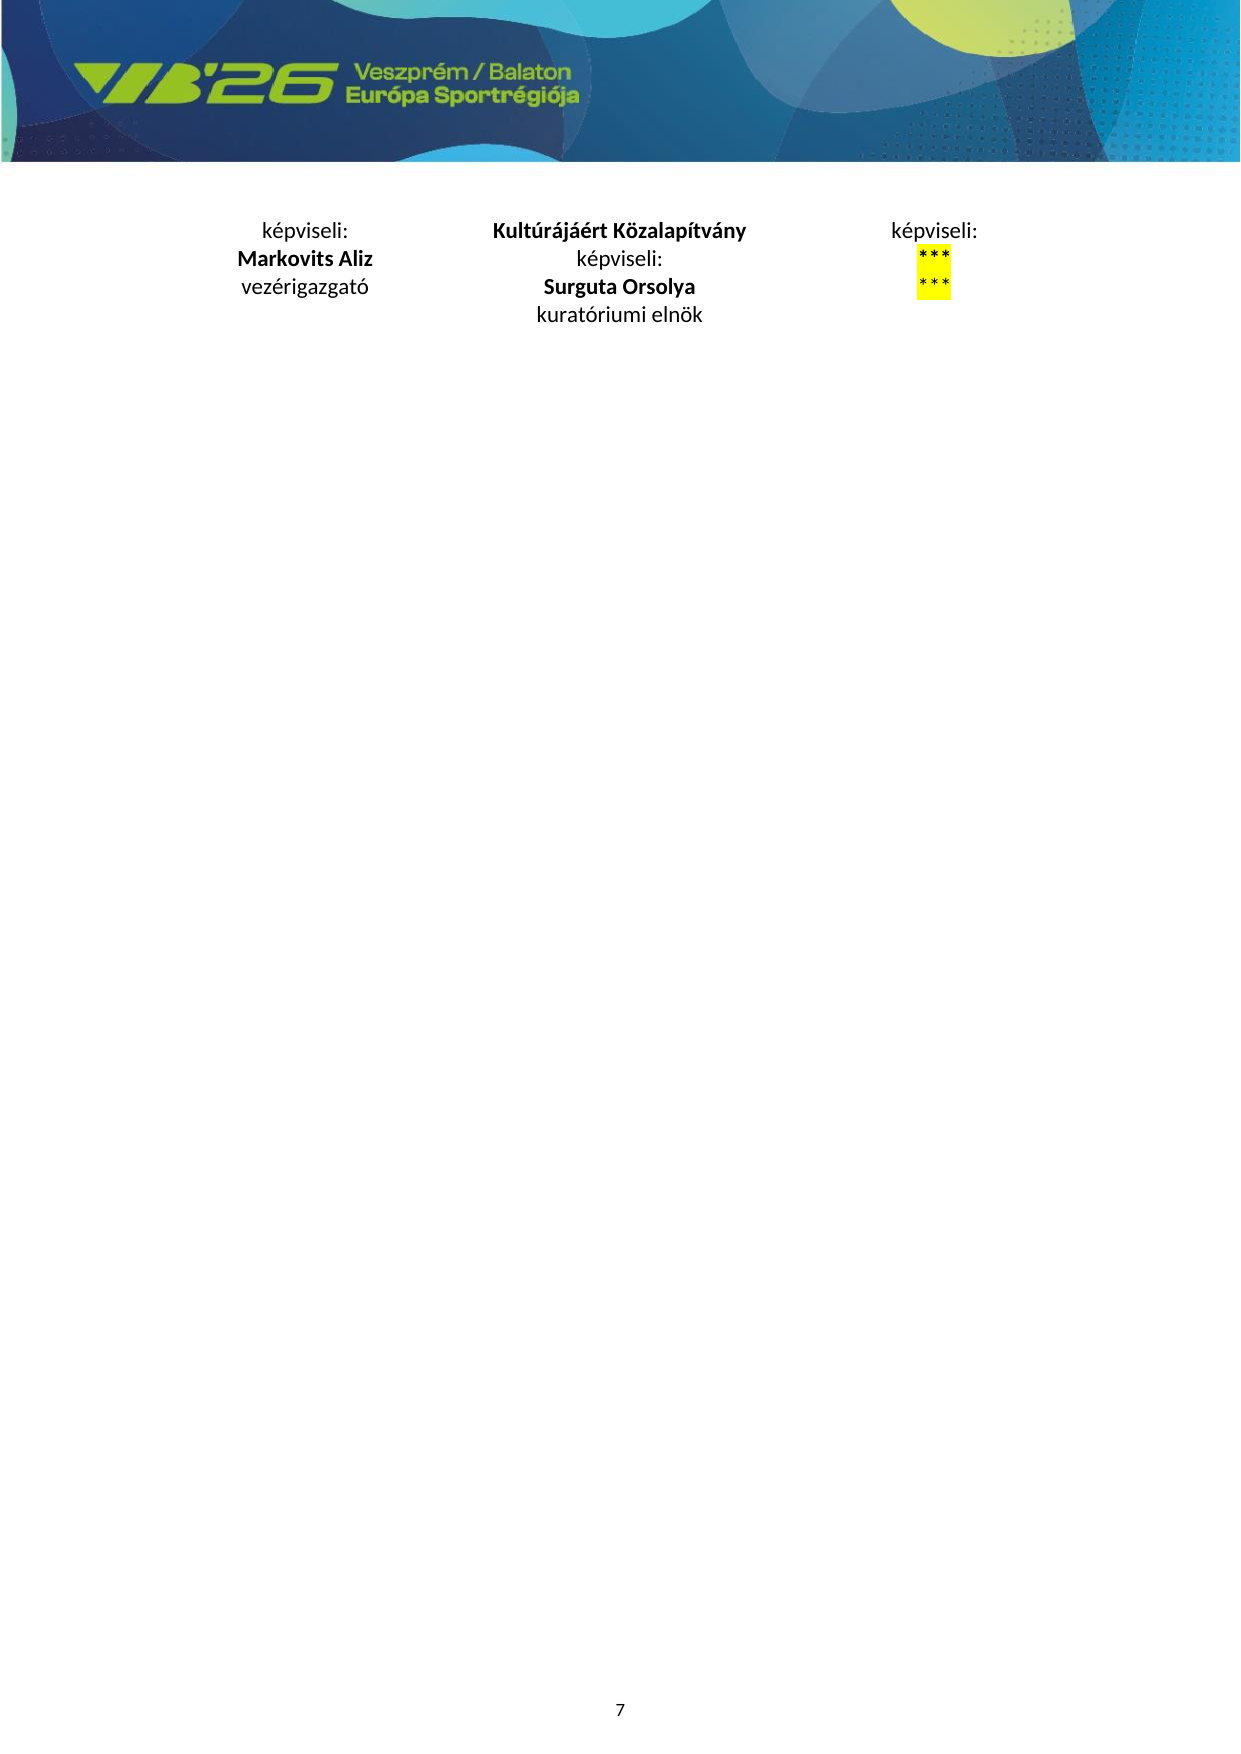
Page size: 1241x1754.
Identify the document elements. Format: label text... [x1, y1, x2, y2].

picture [0, 0, 1241, 216]
table_header ………………………………………….. Veszprém-Balaton Régió Kultúrájáért Közalapítvány képviseli: Surguta Orsolya kuratóriumi elnök [462, 216, 777, 384]
table_header ………………………………………….. *** képviseli: *** *** [777, 216, 1092, 384]
picture [1201, 60, 1211, 66]
table_header …………………………………………. Veszprém-Balaton 2023 Zrt. képviseli: Markovits Aliz vezérigazgató [148, 216, 462, 384]
